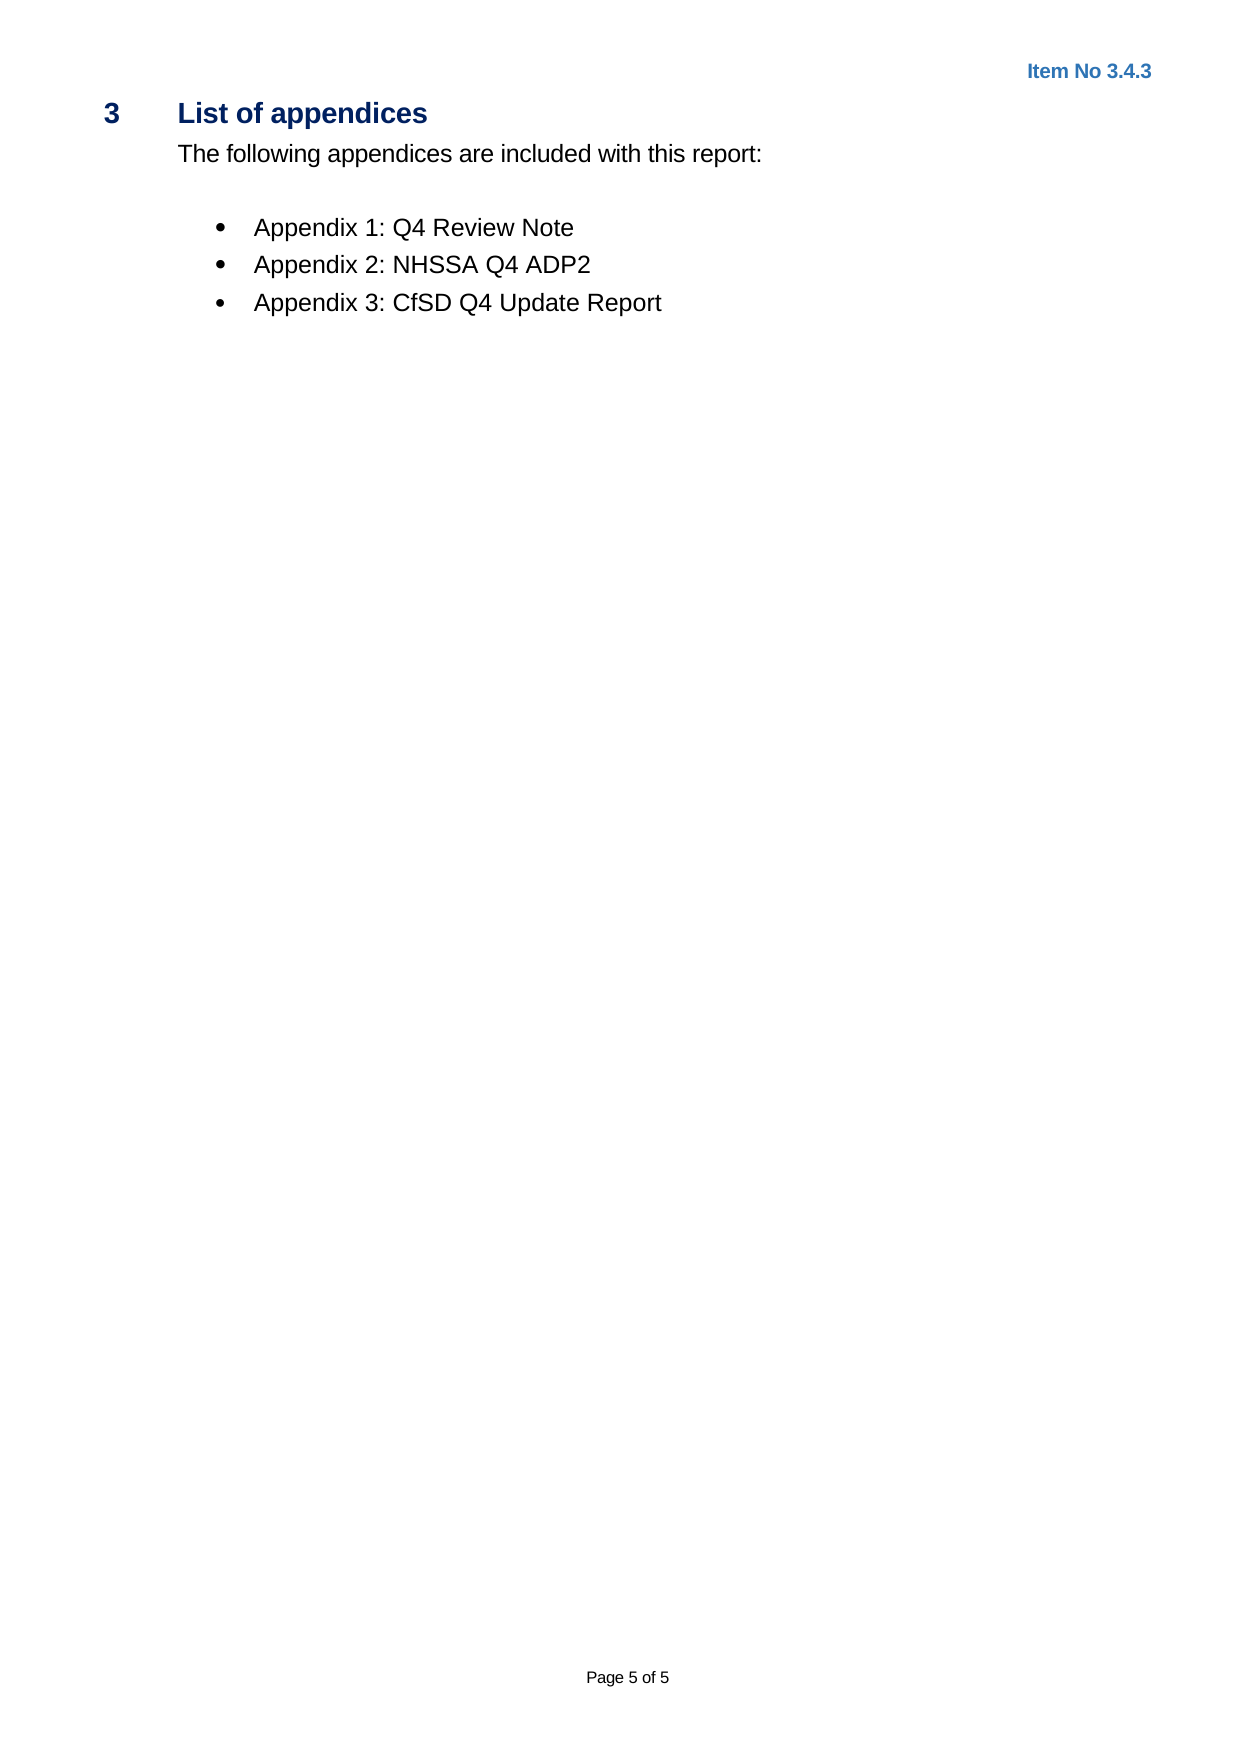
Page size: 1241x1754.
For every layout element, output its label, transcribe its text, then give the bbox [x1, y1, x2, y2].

text The following appendices are included with this report: [103, 138, 1152, 167]
subtitle List of appendices [103, 96, 1152, 129]
list Appendix 1: Q4 Review Note [216, 213, 1152, 242]
list Appendix 3: CfSD Q4 Update Report [216, 287, 1152, 316]
list Appendix 2: NHSSA Q4 ADP2 [216, 250, 1152, 279]
